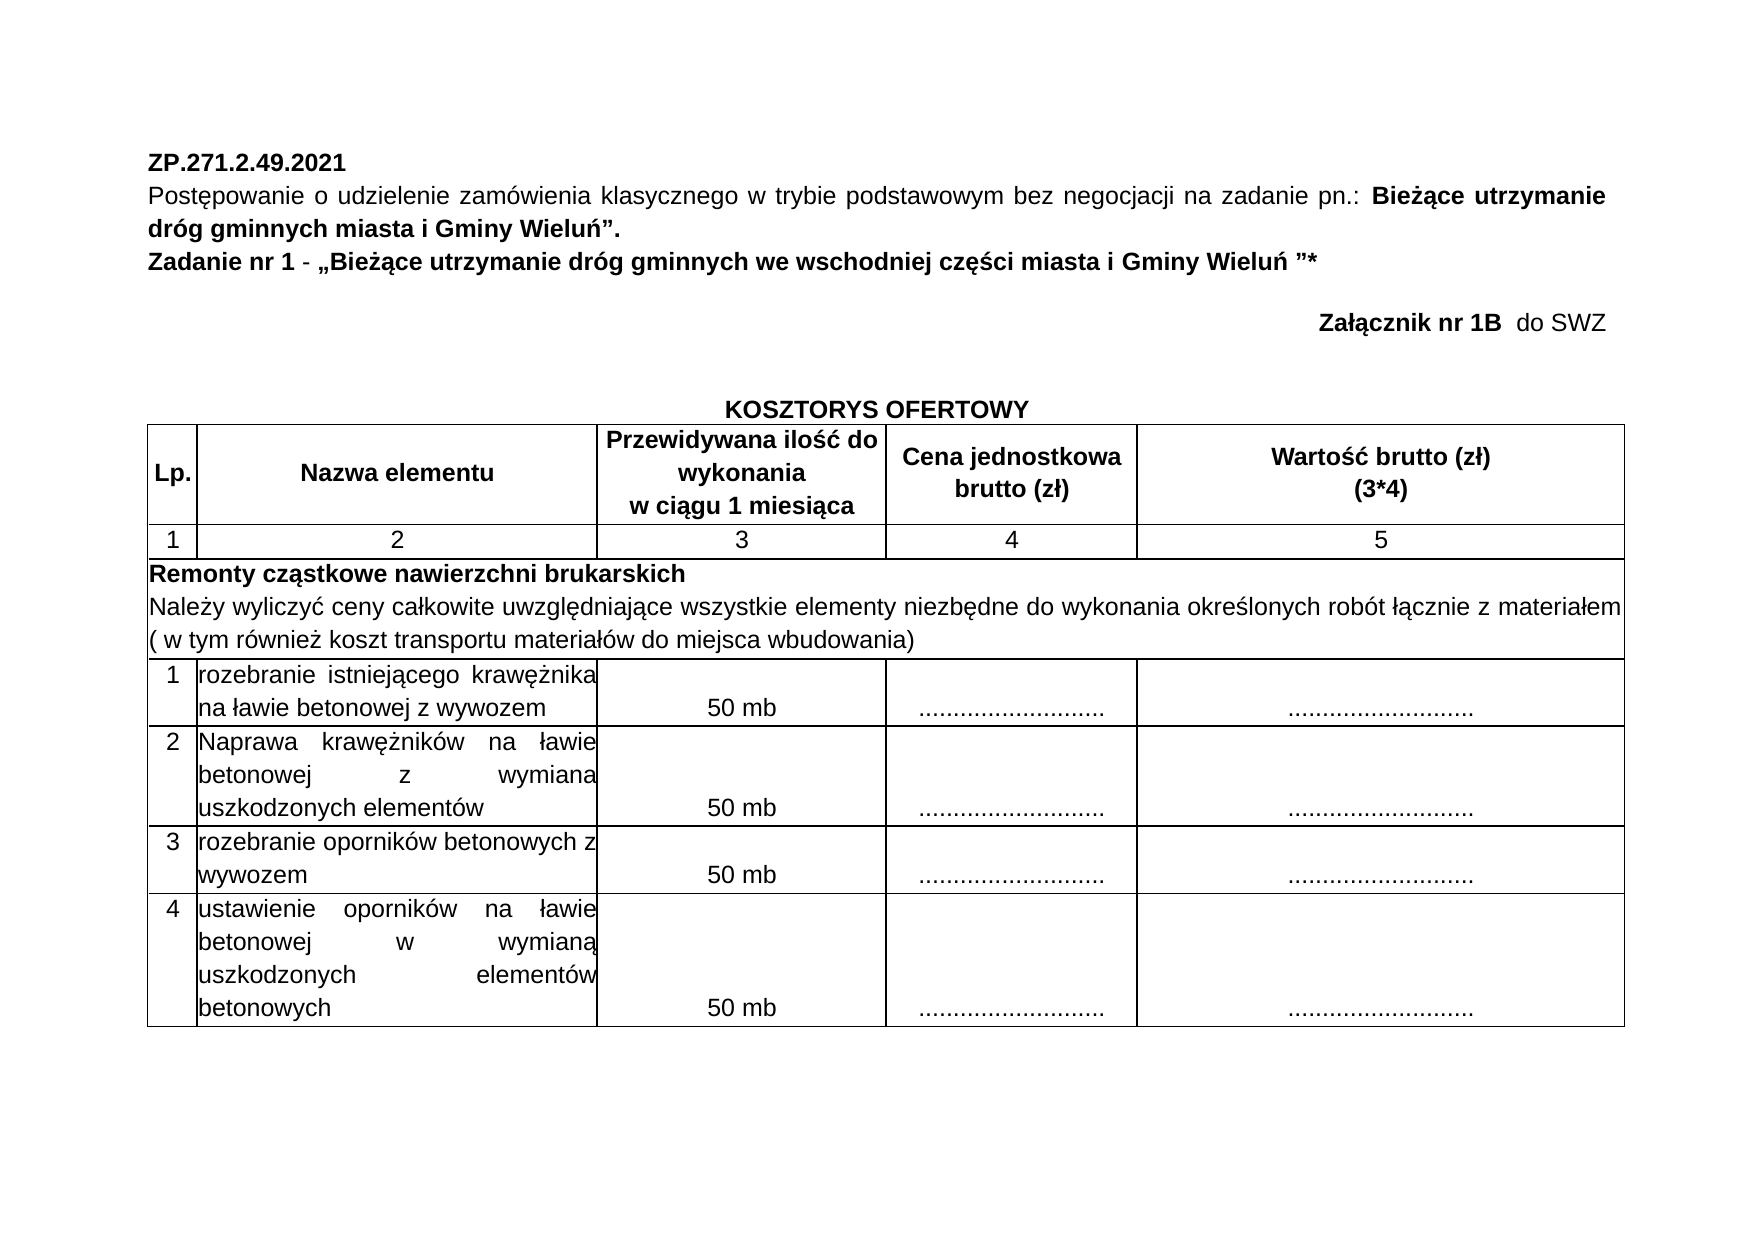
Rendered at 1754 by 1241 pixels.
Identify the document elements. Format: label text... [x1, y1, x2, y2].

table_cell ........................... [1138, 660, 1624, 725]
text Postępowanie o udzielenie zamówienia klasycznego w trybie podstawowym bez negocjacji na zadanie pn.: Bieżące utrzymanie dróg gminnych miasta i Gminy Wieluń”. [148, 181, 1606, 242]
text Zadanie nr 1 - „Bieżące utrzymanie dróg gminnych we wschodniej części miasta i Gminy Wieluń ”* [148, 247, 1606, 275]
table_cell ........................... [887, 827, 1136, 893]
table_cell 4 [148, 894, 196, 1026]
table_cell Naprawa krawężników na ławie betonowej z wymiana uszkodzonych elementów [198, 727, 596, 825]
table_cell Remonty cząstkowe nawierzchni brukarskich Należy wyliczyć ceny całkowite uwzględniające wszystkie elementy niezbędne do wykonania określonych robót łącznie z materiałem ( w tym również koszt transportu materiałów do miejsca wbudowania) [148, 559, 1624, 658]
table_cell 50 mb [598, 660, 885, 725]
table_cell 3 [148, 826, 196, 893]
table_cell 2 [198, 525, 596, 558]
table_cell 50 mb [598, 894, 885, 1026]
table_cell 1 [148, 659, 196, 725]
table_cell rozebranie oporników betonowych z wywozem [198, 827, 596, 893]
table_cell ustawienie oporników na ławie betonowej w wymianą uszkodzonych elementów betonowych [198, 894, 596, 1026]
text ZP.271.2.49.2021 [148, 148, 1606, 176]
table_cell 3 [598, 525, 885, 558]
table_cell ........................... [887, 660, 1136, 725]
table_header Wartość brutto (zł) (3*4) [1138, 425, 1624, 524]
table_header Cena jednostkowa brutto (zł) [887, 425, 1136, 524]
table_cell 1 [148, 525, 196, 558]
text Załącznik nr 1B do SWZ [148, 308, 1606, 337]
table_cell 4 [887, 525, 1136, 558]
text KOSZTORYS OFERTOWY [148, 395, 1606, 423]
table_cell rozebranie istniejącego krawężnika na ławie betonowej z wywozem [198, 660, 596, 725]
table_cell 2 [148, 726, 196, 825]
table_cell 50 mb [598, 827, 885, 893]
table_cell ........................... [1138, 727, 1624, 825]
table_cell 50 mb [598, 727, 885, 825]
table_header Nazwa elementu [198, 425, 596, 524]
table_cell ........................... [887, 727, 1136, 825]
table_cell ........................... [1138, 894, 1624, 1026]
table_header Przewidywana ilość do wykonania w ciągu 1 miesiąca [598, 425, 885, 524]
table_header Lp. [148, 425, 196, 524]
table_cell ........................... [887, 894, 1136, 1026]
table_cell ........................... [1138, 827, 1624, 893]
table_cell 5 [1138, 525, 1624, 558]
